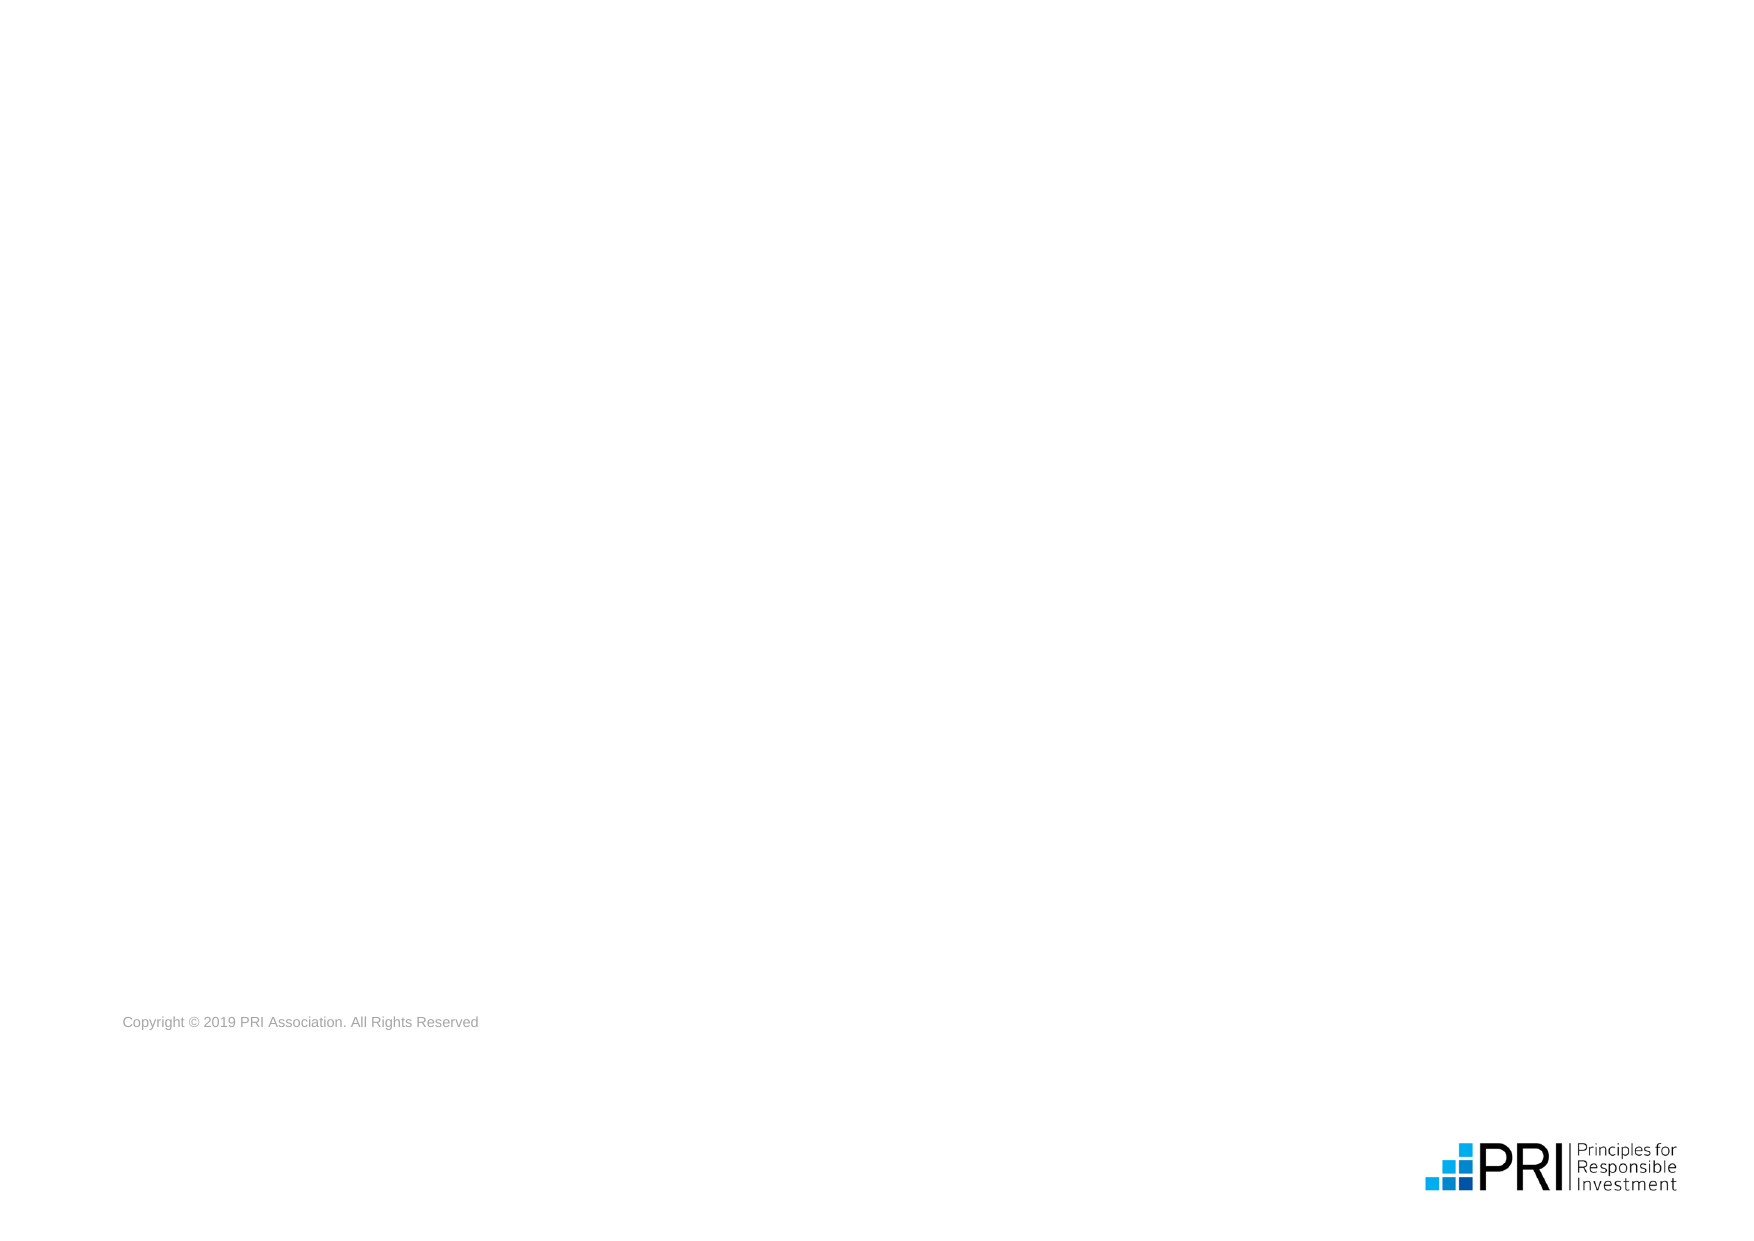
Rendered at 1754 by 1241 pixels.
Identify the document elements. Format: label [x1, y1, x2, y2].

picture [1130, 1068, 1754, 1241]
